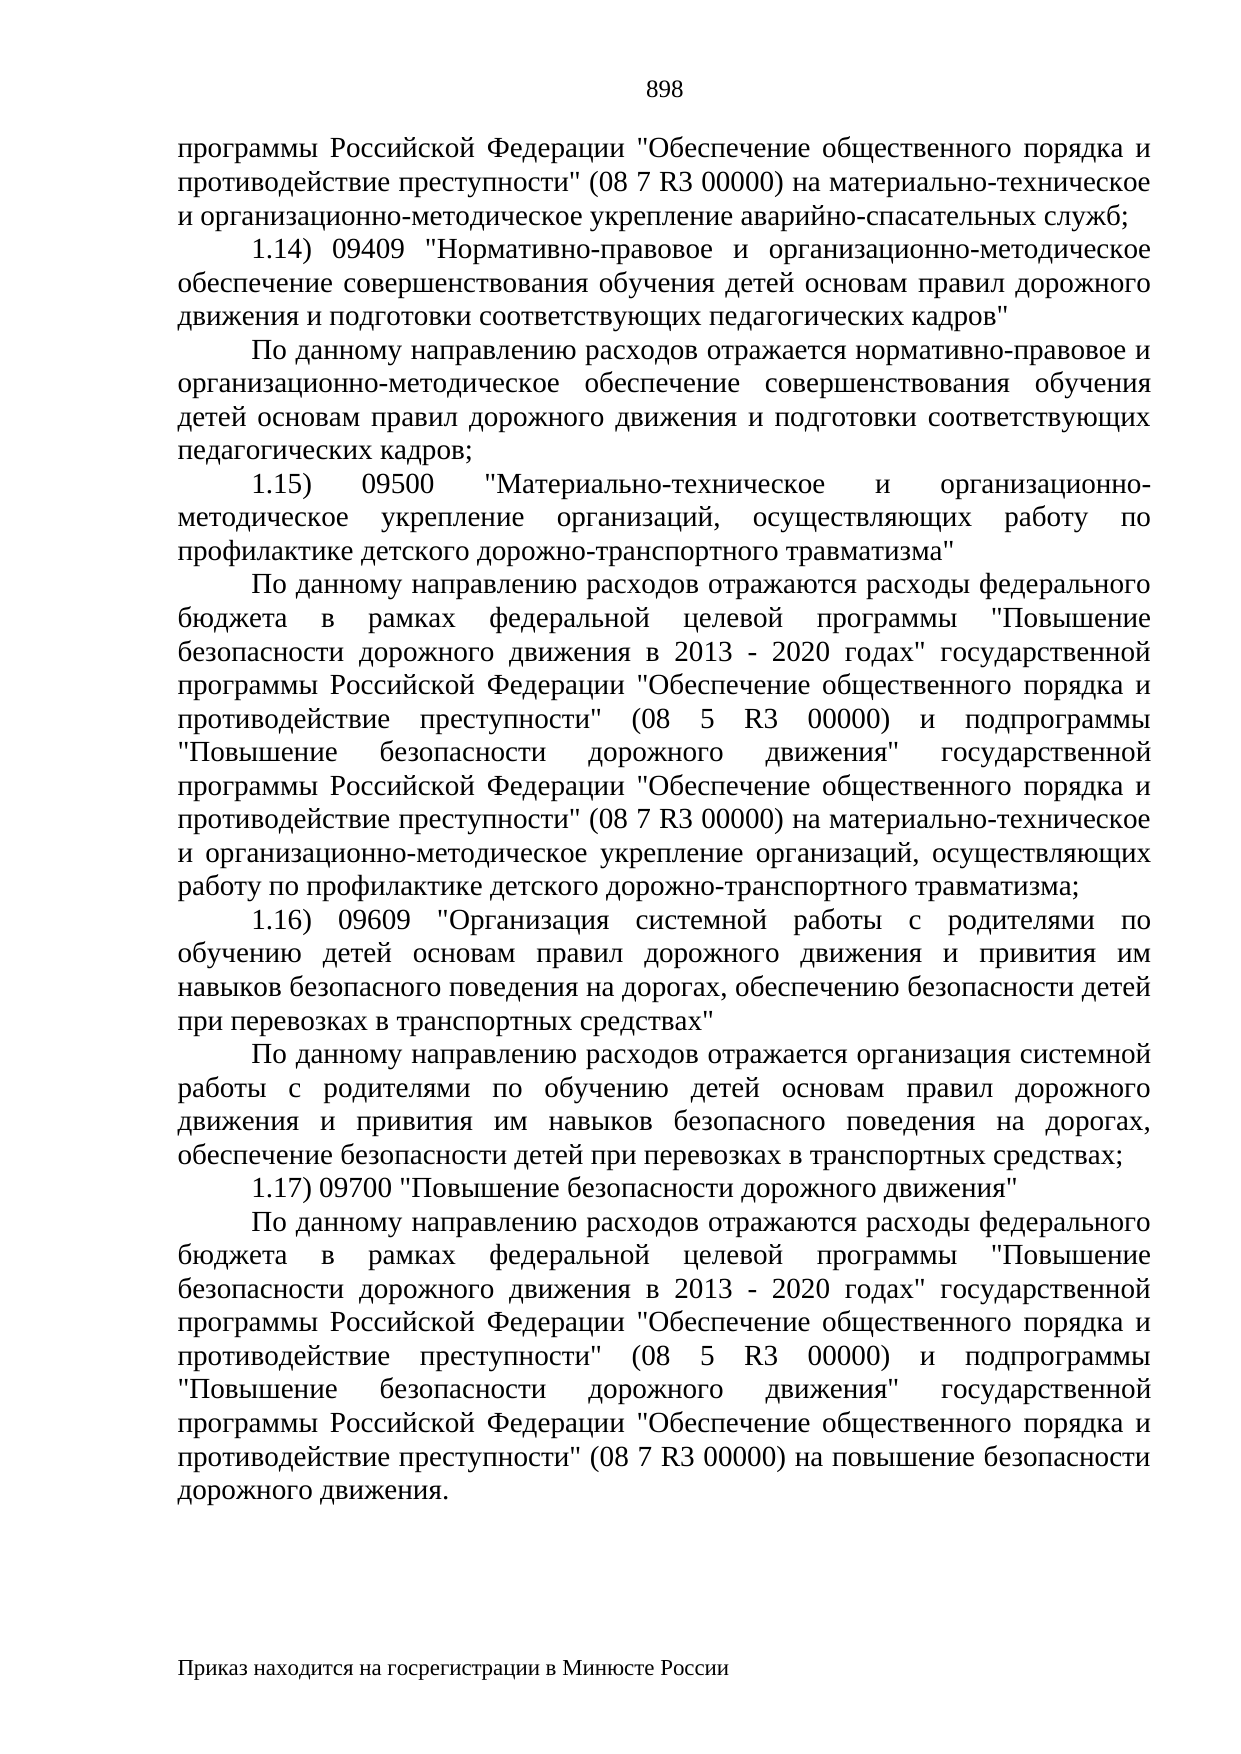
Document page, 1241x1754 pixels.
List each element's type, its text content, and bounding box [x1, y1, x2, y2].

text По данному направлению расходов отражается организация системной работы с родителями по обучению детей основам правил дорожного движения и привития им навыков безопасного поведения на дорогах, обеспечение безопасности детей при перевозках в транспортных средствах; [177, 1036, 1152, 1170]
text По данному направлению расходов отражаются расходы федерального бюджета в рамках федеральной целевой программы "Повышение безопасности дорожного движения в 2013 - 2020 годах" государственной программы Российской Федерации "Обеспечение общественного порядка и противодействие преступности" (08 5 R3 00000) и подпрограммы "Повышение безопасности дорожного движения" государственной программы Российской Федерации "Обеспечение общественного порядка и противодействие преступности" (08 7 R3 00000) на материально-техническое и организационно-методическое укрепление организаций, осуществляющих работу по профилактике детского дорожно-транспортного травматизма; [177, 567, 1152, 902]
text 1.14) 09409 "Нормативно-правовое и организационно-методическое обеспечение совершенствования обучения детей основам правил дорожного движения и подготовки соответствующих педагогических кадров" [177, 231, 1152, 332]
text 1.15) 09500 "Материально-техническое и организационно-методическое укрепление организаций, осуществляющих работу по профилактике детского дорожно-транспортного травматизма" [177, 466, 1152, 567]
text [177, 131, 1152, 231]
text По данному направлению расходов отражается нормативно-правовое и организационно-методическое обеспечение совершенствования обучения детей основам правил дорожного движения и подготовки соответствующих педагогических кадров; [177, 332, 1152, 466]
text По данному направлению расходов отражаются расходы федерального бюджета в рамках федеральной целевой программы "Повышение безопасности дорожного движения в 2013 - 2020 годах" государственной программы Российской Федерации "Обеспечение общественного порядка и противодействие преступности" (08 5 R3 00000) и подпрограммы "Повышение безопасности дорожного движения" государственной программы Российской Федерации "Обеспечение общественного порядка и противодействие преступности" (08 7 R3 00000) на повышение безопасности дорожного движения. [177, 1204, 1152, 1506]
text 1.17) 09700 "Повышение безопасности дорожного движения" [177, 1170, 1152, 1204]
text 1.16) 09609 "Организация системной работы с родителями по обучению детей основам правил дорожного движения и привития им навыков безопасного поведения на дорогах, обеспечению безопасности детей при перевозках в транспортных средствах" [177, 902, 1152, 1036]
